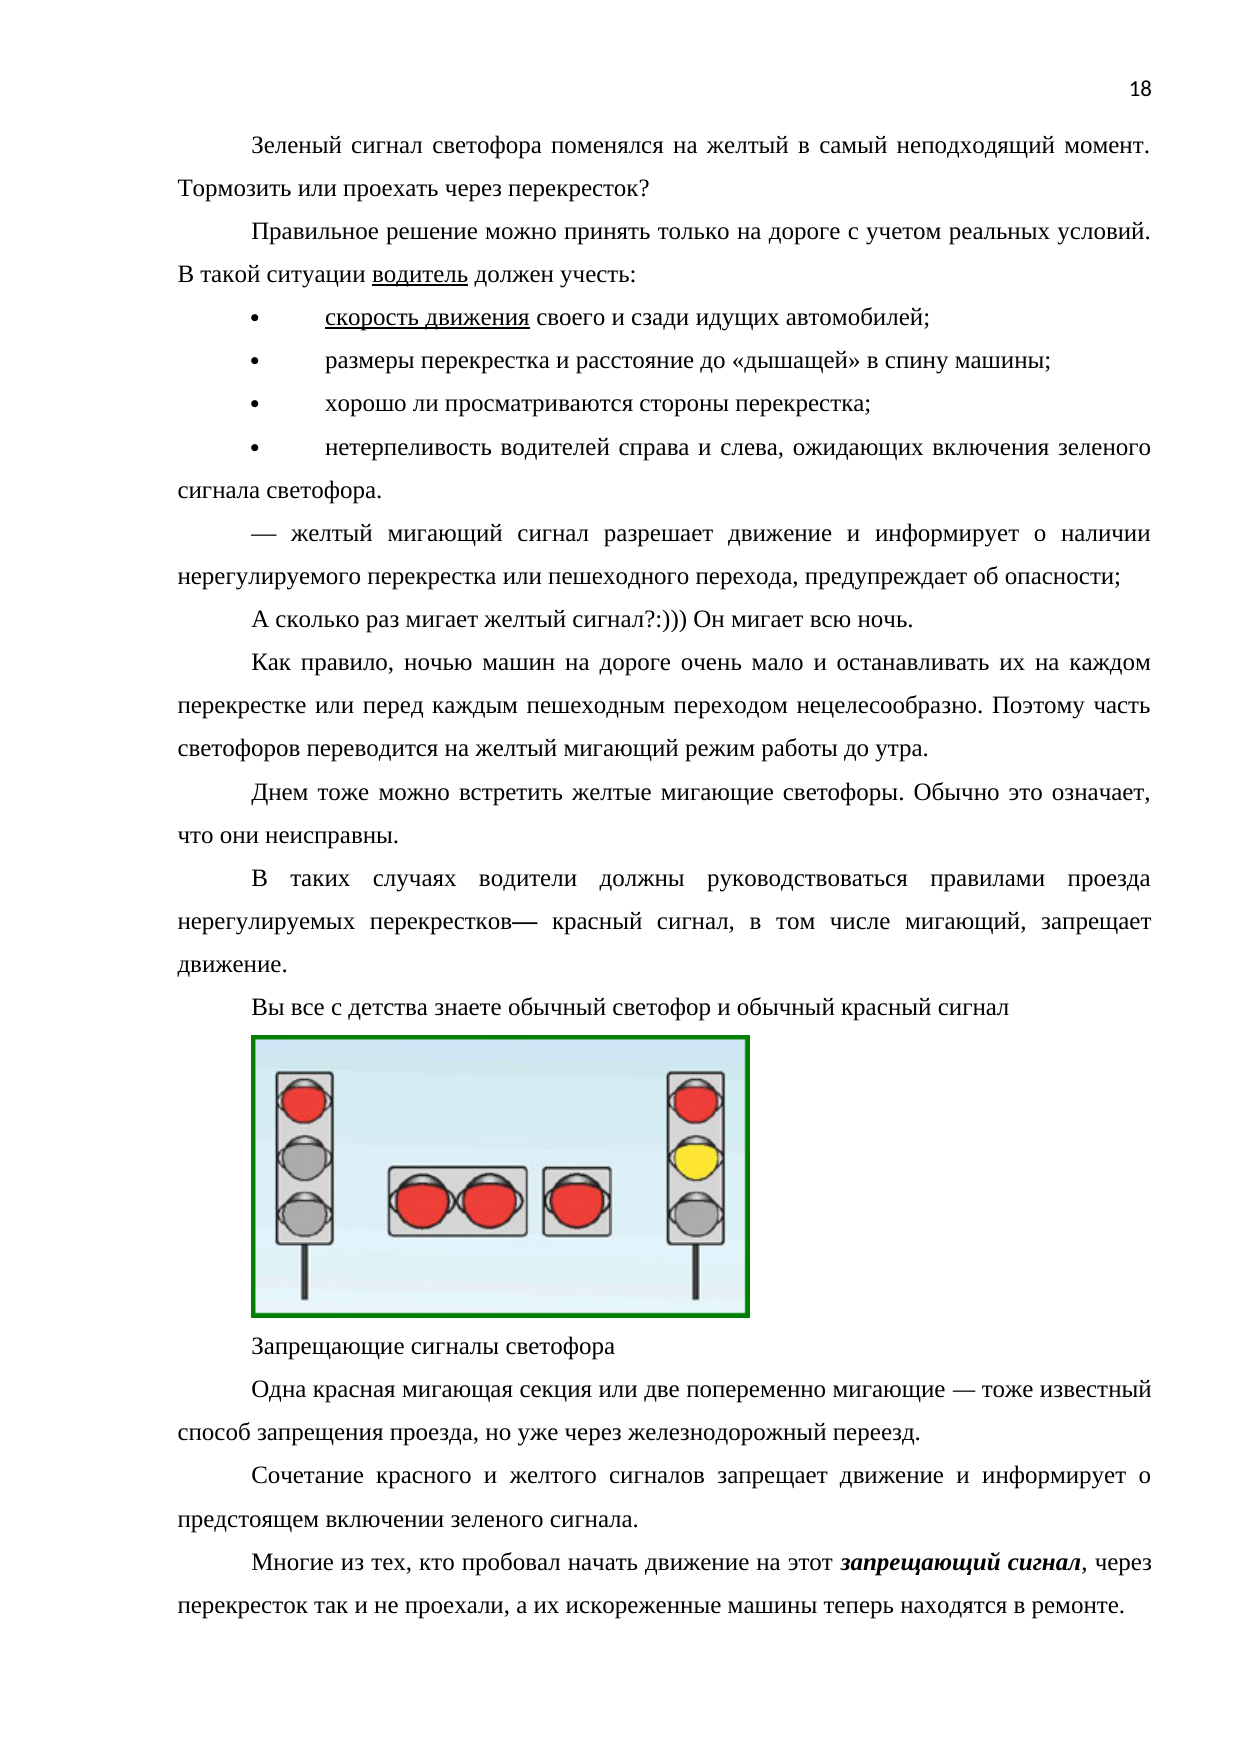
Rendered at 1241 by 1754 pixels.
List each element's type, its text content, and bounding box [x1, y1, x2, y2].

picture [251, 1035, 750, 1318]
text — желтый мигающий сигнал разрешает движение и информирует о наличии нерегулируемого перекрестка или пешеходного перехода, предупреждает об опасности; [177, 518, 1152, 590]
text Сочетание красного и желтого сигналов запрещает движение и информирует о предстоящем включении зеленого сигнала. [177, 1461, 1152, 1532]
text А сколько раз мигает желтый сигнал?:))) Он мигает всю ночь. [177, 604, 1152, 633]
text Днем тоже можно встретить желтые мигающие светофоры. Обычно это означает, что они неисправны. [177, 777, 1152, 848]
text В таких случаях водители должны руководствоваться правилами проезда нерегулируемых перекрестков— красный сигнал, в том числе мигающий, запрещает движение. [177, 863, 1152, 978]
list хорошо ли просматриваются стороны перекрестка; [177, 388, 1152, 417]
text Одна красная мигающая секция или две попеременно мигающие — тоже известный способ запрещения проезда, но уже через железнодорожный переезд. [177, 1374, 1152, 1446]
text Запрещающие сигналы светофора [177, 1331, 1152, 1360]
text Правильное решение можно принять только на дороге с учетом реальных условий. В такой ситуации водитель должен учесть: [177, 216, 1152, 288]
list нетерпеливость водителей справа и слева, ожидающих включения зеленого сигнала светофора. [177, 432, 1152, 503]
list скорость движения своего и сзади идущих автомобилей; [177, 302, 1152, 331]
text Многие из тех, кто пробовал начать движение на этот запрещающий сигнал, через перекресток так и не проехали, а их искореженные машины теперь находятся в ремонте. [177, 1547, 1152, 1619]
list размеры перекрестка и расстояние до «дышащей» в спину машины; [177, 345, 1152, 374]
text Вы все с детства знаете обычный светофор и обычный красный сигнал [177, 992, 1152, 1021]
text Как правило, ночью машин на дороге очень мало и останавливать их на каждом перекрестке или перед каждым пешеходным переходом нецелесообразно. Поэтому часть светофоров переводится на желтый мигающий режим работы до утра. [177, 647, 1152, 762]
text Зеленый сигнал светофора поменялся на желтый в самый неподходящий момент. Тормозить или проехать через перекресток? [177, 130, 1152, 202]
